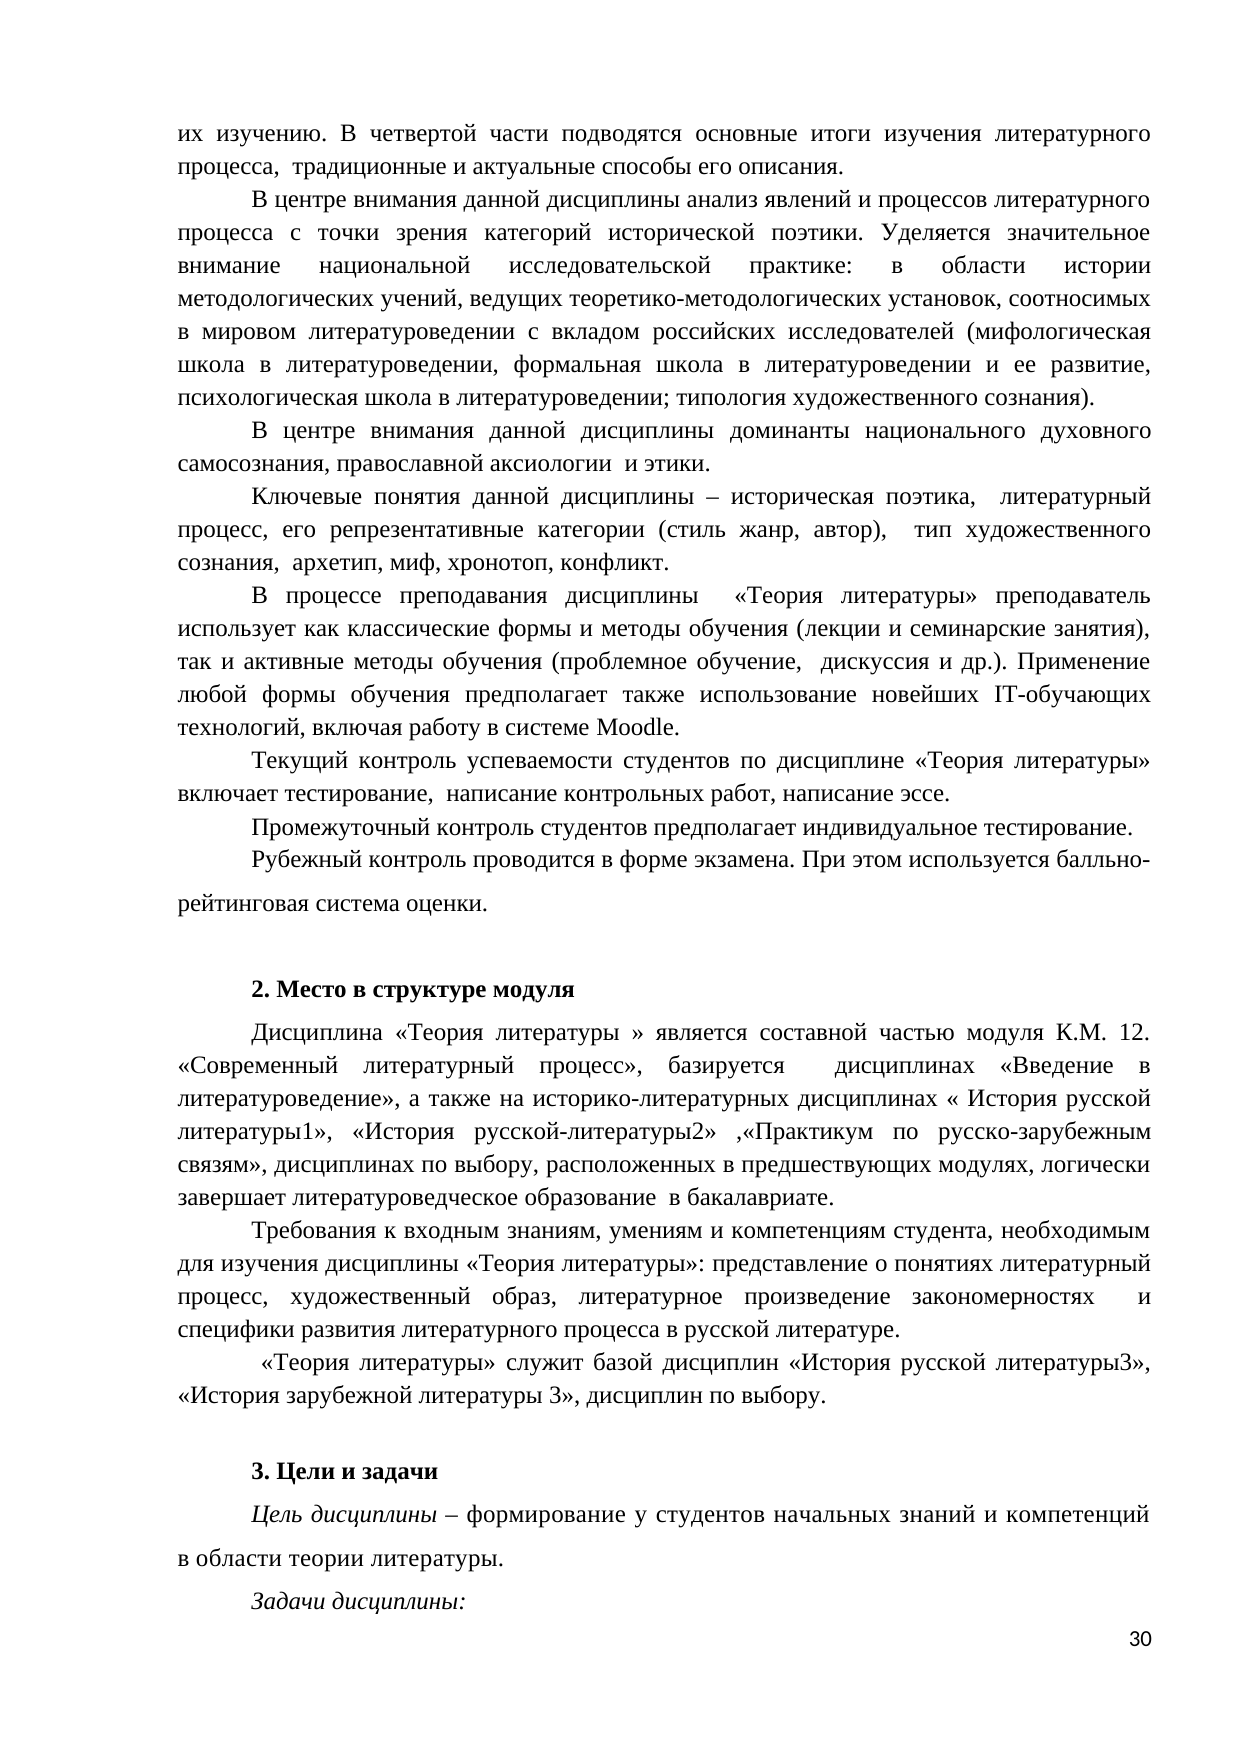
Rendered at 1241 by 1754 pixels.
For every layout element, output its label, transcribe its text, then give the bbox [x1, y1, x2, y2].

text Промежуточный контроль студентов предполагает индивидуальное тестирование. [177, 812, 1152, 840]
text Задачи дисциплины: [177, 1586, 1152, 1614]
text 2. Место в структуре модуля [177, 974, 1152, 1003]
text Рубежный контроль проводится в форме экзамена. При этом используется балльно-рейтинговая система оценки. [177, 844, 1152, 916]
text Требования к входным знаниям, умениям и компетенциям студента, необходимым для изучения дисциплины «Теория литературы»: представление о понятиях литературный процесс, художественный образ, литературное произведение закономерностях и специфики развития литературного процесса в русской литературе. [177, 1215, 1152, 1343]
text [177, 118, 1152, 180]
text Дисциплина «Теория литературы » является составной частью модуля К.М. 12. «Современный литературный процесс», базируется дисциплинах «Введение в литературоведение», а также на историко-литературных дисциплинах « История русской литературы1», «История русской-литературы2» ,«Практикум по русско-зарубежным связям», дисциплинах по выбору, расположенных в предшествующих модулях, логически завершает литературоведческое образование в бакалавриате. [177, 1017, 1152, 1211]
text Текущий контроль успеваемости студентов по дисциплине «Теория литературы» включает тестирование, написание контрольных работ, написание эссе. [177, 746, 1152, 807]
text 3. Цели и задачи [177, 1456, 1152, 1485]
text «Теория литературы» служит базой дисциплин «История русской литературы3», «История зарубежной литературы 3», дисциплин по выбору. [177, 1347, 1152, 1409]
text В центре внимания данной дисциплины анализ явлений и процессов литературного процесса с точки зрения категорий исторической поэтики. Уделяется значительное внимание национальной исследовательской практике: в области истории методологических учений, ведущих теоретико-методологических установок, соотносимых в мировом литературоведении с вкладом российских исследователей (мифологическая школа в литературоведении, формальная школа в литературоведении и ее развитие, психологическая школа в литературоведении; типология художественного сознания). [177, 184, 1152, 411]
text В процессе преподавания дисциплины «Теория литературы» преподаватель использует как классические формы и методы обучения (лекции и семинарские занятия), так и активные методы обучения (проблемное обучение, дискуссия и др.). Применение любой формы обучения предполагает также использование новейших IT-обучающих технологий, включая работу в системе Moodle. [177, 580, 1152, 741]
text В центре внимания данной дисциплины доминанты национального духовного самосознания, православной аксиологии и этики. [177, 415, 1152, 477]
text Цель дисциплины – формирование у студентов начальных знаний и компетенций в области теории литературы. [177, 1499, 1152, 1571]
text Ключевые понятия данной дисциплины – историческая поэтика, литературный процесс, его репрезентативные категории (стиль жанр, автор), тип художественного сознания, архетип, миф, хронотоп, конфликт. [177, 481, 1152, 576]
